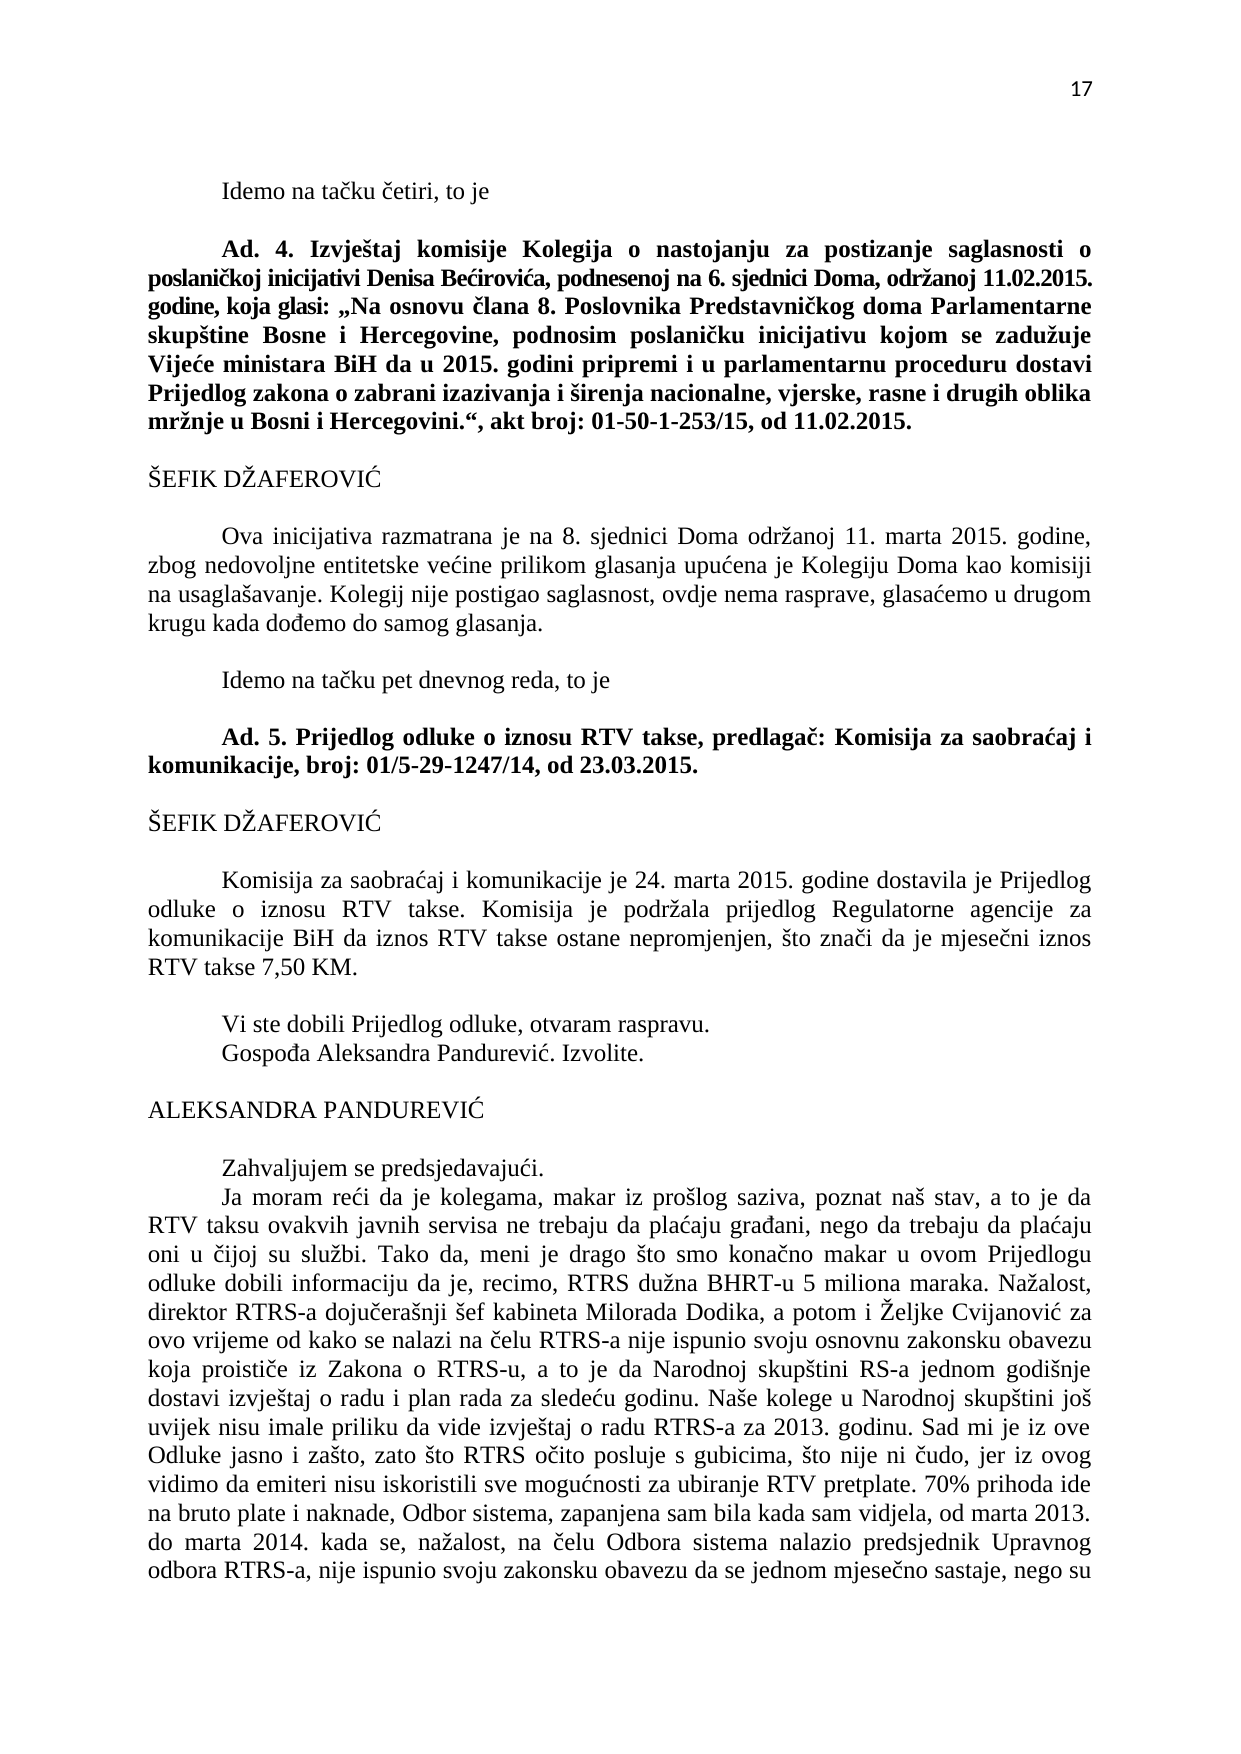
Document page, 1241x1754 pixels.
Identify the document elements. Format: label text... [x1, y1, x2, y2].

text Vi ste dobili Prijedlog odluke, otvaram raspravu. [148, 1009, 1093, 1038]
text Ad. 5. Prijedlog odluke o iznosu RTV takse, predlagač: Komisija za saobraćaj i komunikacije, broj: 01/5-29-1247/14, od 23.03.2015. [148, 722, 1093, 779]
text Ova inicijativa razmatrana je na 8. sjednici Doma održanoj 11. marta 2015. godine, zbog nedovoljne entitetske većine prilikom glasanja upućena je Kolegiju Doma kao komisiji na usaglašavanje. Kolegij nije postigao saglasnost, ovdje nema rasprave, glasaćemo u drugom krugu kada dođemo do samog glasanja. [148, 521, 1093, 636]
text ALEKSANDRA PANDUREVIĆ [148, 1096, 1093, 1124]
text Gospođa Aleksandra Pandurević. Izvolite. [148, 1038, 1093, 1067]
text Zahvaljujem se predsjedavajući. [148, 1153, 1093, 1182]
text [148, 1182, 1093, 1584]
text Ad. 4. Izvještaj komisije Kolegija o nastojanju za postizanje saglasnosti o poslaničkoj inicijativi Denisa Bećirovića, podnesenoj na 6. sjednici Doma, održanoj 11.02.2015. godine, koja glasi: „Na osnovu člana 8. Poslovnika Predstavničkog doma Parlamentarne skupštine Bosne i Hercegovine, podnosim poslaničku inicijativu kojom se zadužuje Vijeće ministara BiH da u 2015. godini pripremi i u parlamentarnu proceduru dostavi Prijedlog zakona o zabrani izazivanja i širenja nacionalne, vjerske, rasne i drugih oblika mržnje u Bosni i Hercegovini.“, akt broj: 01-50-1-253/15, od 11.02.2015. [148, 234, 1093, 435]
text ŠEFIK DŽAFEROVIĆ [148, 808, 1093, 837]
text ŠEFIK DŽAFEROVIĆ [148, 464, 1093, 493]
text Komisija za saobraćaj i komunikacije je 24. marta 2015. godine dostavila je Prijedlog odluke o iznosu RTV takse. Komisija je podržala prijedlog Regulatorne agencije za komunikacije BiH da iznos RTV takse ostane nepromjenjen, što znači da je mjesečni iznos RTV takse 7,50 KM. [148, 866, 1093, 981]
text Idemo na tačku pet dnevnog reda, to je [148, 665, 1093, 694]
text Idemo na tačku četiri, to je [148, 176, 1093, 205]
